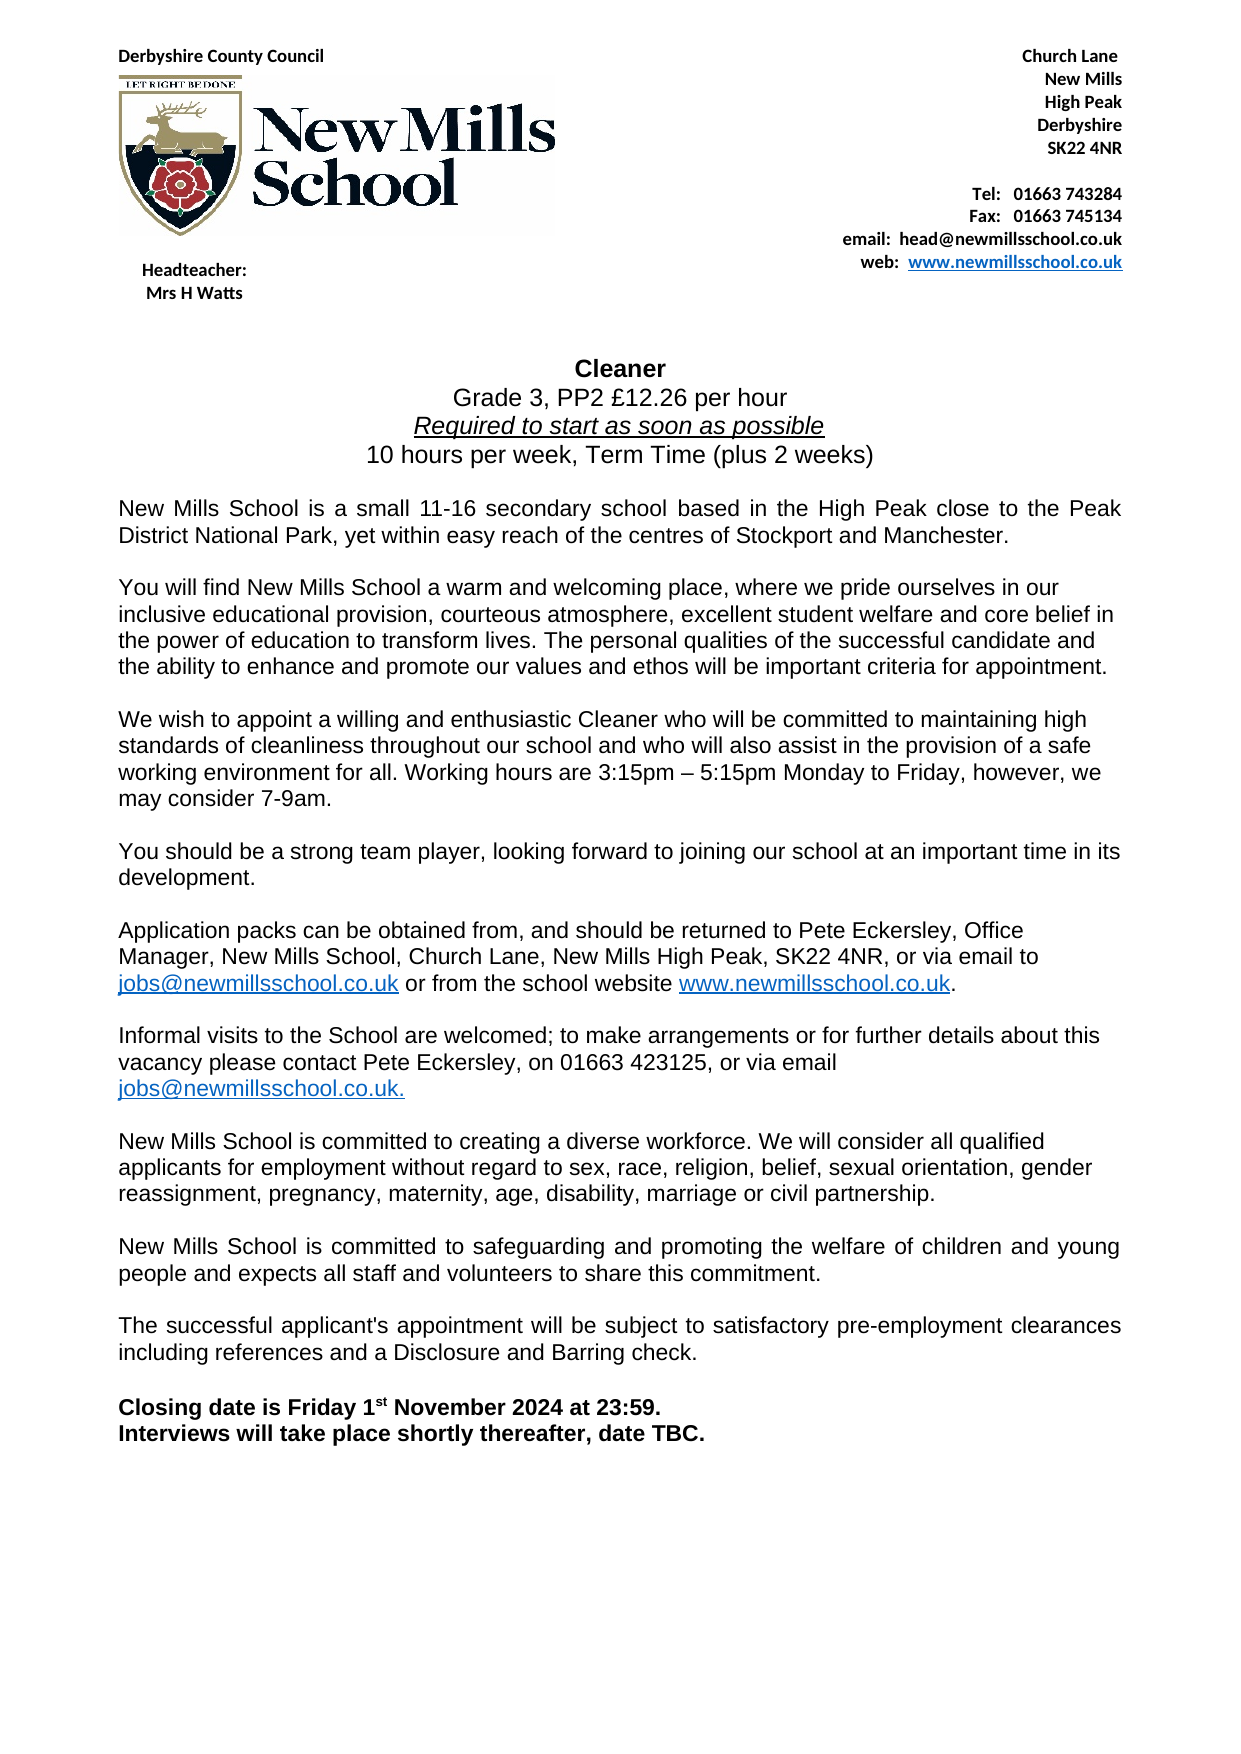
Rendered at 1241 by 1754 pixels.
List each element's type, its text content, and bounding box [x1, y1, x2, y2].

text email: head@newmillsschool.co.uk [193, 228, 1122, 251]
text Closing date is Friday 1st November 2024 at 23:59. [118, 1394, 1122, 1420]
text Informal visits to the School are welcomed; to make arrangements or for further details about this vacancy please contact Pete Eckersley, on 01663 423125, or via email jobs@newmillsschool.co.uk. [118, 1022, 1122, 1101]
text Interviews will take place shortly thereafter, date TBC. [118, 1420, 1122, 1446]
picture [118, 75, 555, 236]
text Derbyshire [555, 113, 1122, 136]
text Required to start as soon as possible [118, 411, 1122, 440]
text New Mills School is a small 11-16 secondary school based in the High Peak close to the Peak District National Park, yet within easy reach of the centres of Stockport and Manchester. [118, 495, 1122, 548]
text The successful applicant's appointment will be subject to satisfactory pre-employment clearances including references and a Disclosure and Barring check. [118, 1312, 1122, 1365]
text We wish to appoint a willing and enthusiastic Cleaner who will be committed to maintaining high standards of cleanliness throughout our school and who will also assist in the provision of a safe working environment for all. Working hours are 3:15pm – 5:15pm Monday to Friday, however, we may consider 7-9am. [118, 706, 1122, 811]
text New Mills School is committed to creating a diverse workforce. We will consider all qualified applicants for employment without regard to sex, race, religion, belief, sexual orientation, gender reassignment, pregnancy, maternity, age, disability, marriage or civil partnership. [118, 1128, 1122, 1207]
text Cleaner [118, 354, 1122, 383]
text Application packs can be obtained from, and should be returned to Pete Eckersley, Office Manager, New Mills School, Church Lane, New Mills High Peak, SK22 4NR, or via email to jobs@newmillsschool.co.uk or from the school website www.newmillsschool.co.uk. [118, 917, 1122, 996]
text Grade 3, PP2 £12.26 per hour [118, 383, 1122, 411]
text SK22 4NR [555, 136, 1122, 159]
text You will find New Mills School a warm and welcoming place, where we pride ourselves in our inclusive educational provision, courteous atmosphere, excellent student welfare and core belief in the power of education to transform lives. The personal qualities of the successful candidate and the ability to enhance and promote our values and ethos will be important criteria for appointment. [118, 574, 1122, 680]
text High Peak [555, 90, 1122, 113]
text Tel: 01663 743284 [555, 182, 1122, 205]
text Derbyshire County Council Church Lane [118, 44, 1122, 67]
text web: www.newmillsschool.co.uk [271, 251, 1122, 273]
text Fax: 01663 745134 [555, 205, 1122, 228]
text You should be a strong team player, looking forward to joining our school at an important time in its development. [118, 838, 1122, 891]
text New Mills School is committed to safeguarding and promoting the welfare of children and young people and expects all staff and volunteers to share this commitment. [118, 1233, 1122, 1286]
text New Mills [118, 67, 1122, 90]
text 10 hours per week, Term Time (plus 2 weeks) [118, 440, 1122, 469]
